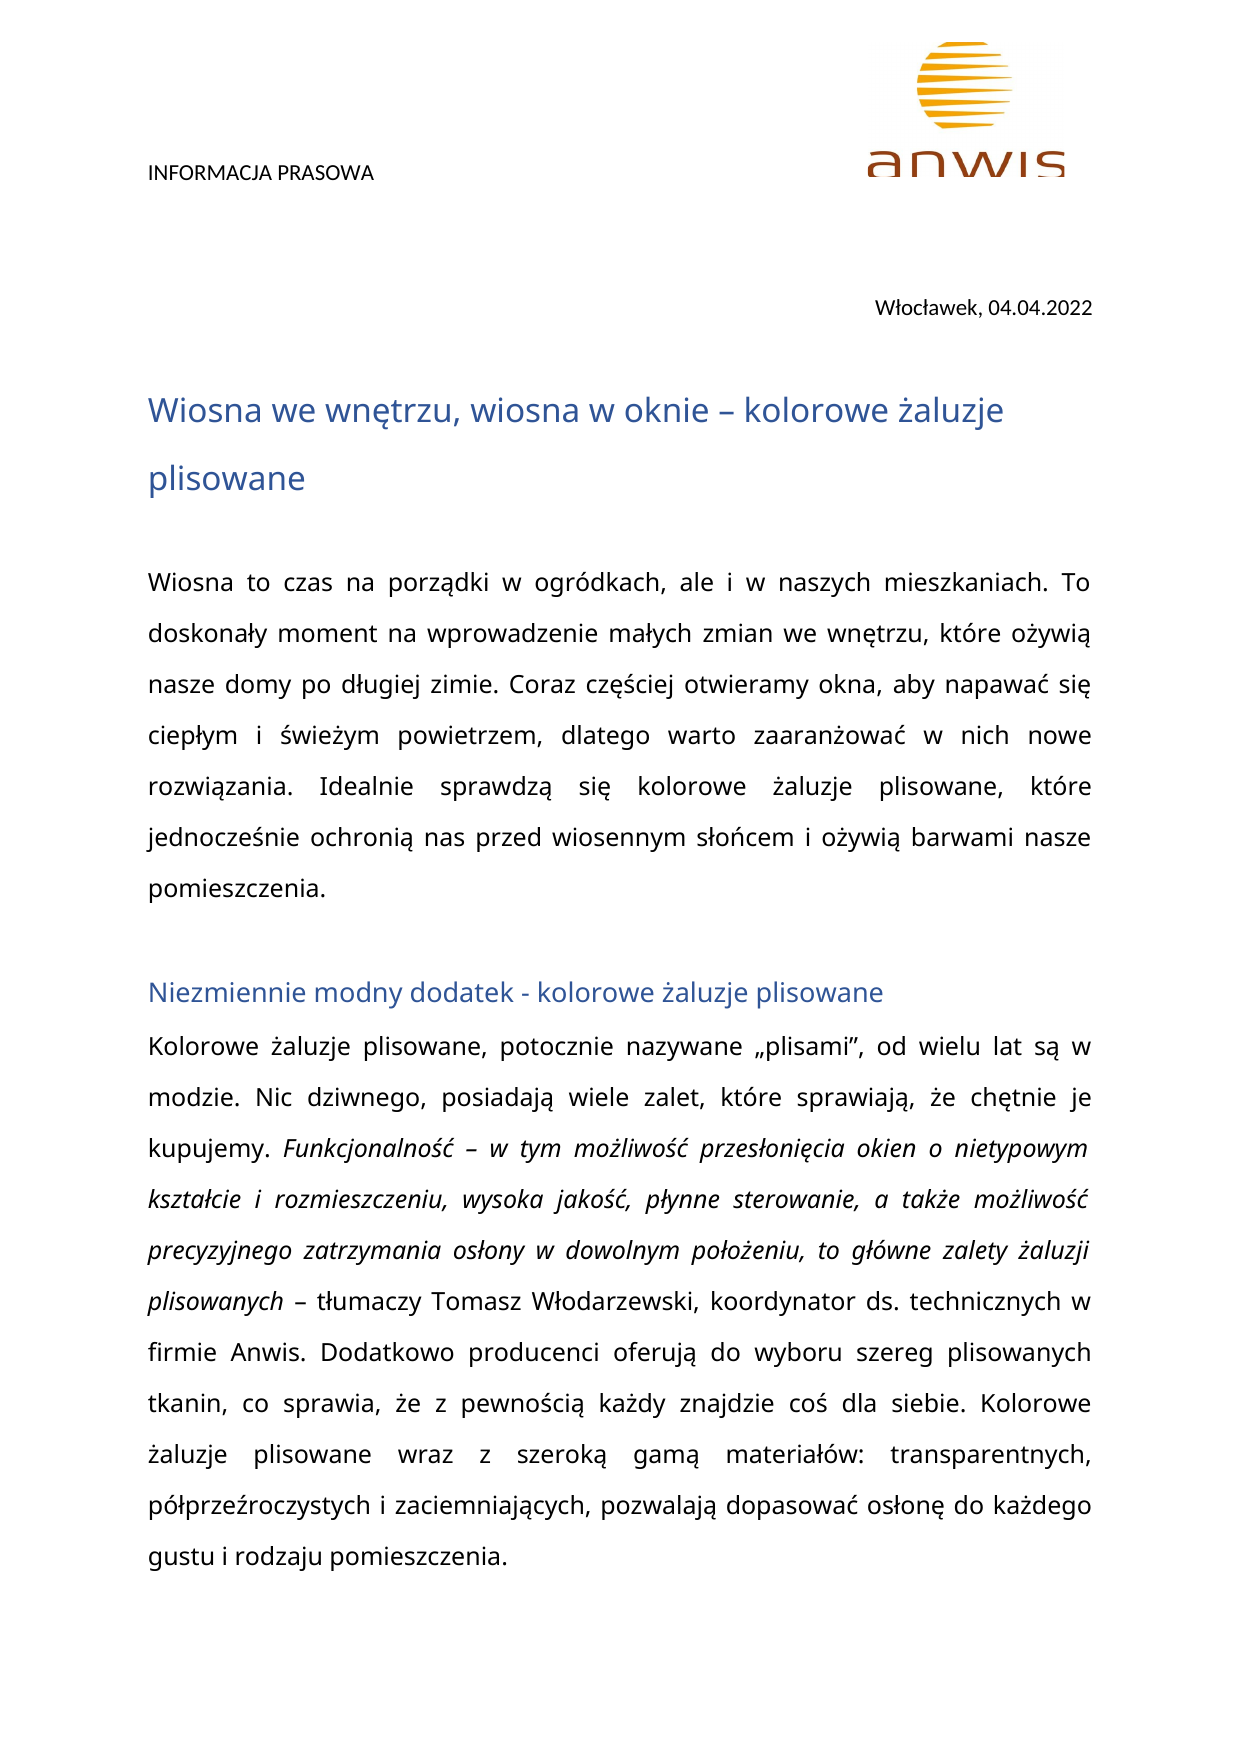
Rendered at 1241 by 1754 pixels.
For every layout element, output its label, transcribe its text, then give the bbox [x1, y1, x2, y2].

text Wiosna to czas na porządki w ogródkach, ale i w naszych mieszkaniach. To doskonały moment na wprowadzenie małych zmian we wnętrzu, które ożywią nasze domy po długiej zimie. Coraz częściej otwieramy okna, aby napawać się ciepłym i świeżym powietrzem, dlatego warto zaaranżować w nich nowe rozwiązania. Idealnie sprawdzą się kolorowe żaluzje plisowane, które jednocześnie ochronią nas przed wiosennym słońcem i ożywią barwami nasze pomieszczenia. [148, 565, 1093, 905]
text Kolorowe żaluzje plisowane, potocznie nazywane „plisami”, od wielu lat są w modzie. Nic dziwnego, posiadają wiele zalet, które sprawiają, że chętnie je kupujemy. Funkcjonalność – w tym możliwość przesłonięcia okien o nietypowym kształcie i rozmieszczeniu, wysoka jakość, płynne sterowanie, a także możliwość precyzyjnego zatrzymania osłony w dowolnym położeniu, to główne zalety żaluzji plisowanych – tłumaczy Tomasz Włodarzewski, koordynator ds. technicznych w firmie Anwis. Dodatkowo producenci oferują do wyboru szereg plisowanych tkanin, co sprawia, że z pewnością każdy znajdzie coś dla siebie. Kolorowe żaluzje plisowane wraz z szeroką gamą materiałów: transparentnych, półprzeźroczystych i zaciemniających, pozwalają dopasować osłonę do każdego gustu i rodzaju pomieszczenia. [148, 1028, 1093, 1573]
text Włocławek, 04.04.2022 [148, 293, 1093, 321]
subtitle Niezmiennie modny dodatek - kolorowe żaluzje plisowane [148, 973, 1093, 1010]
picture [867, 42, 1065, 177]
subtitle Wiosna we wnętrzu, wiosna w oknie – kolorowe żaluzje plisowane [148, 387, 1093, 500]
